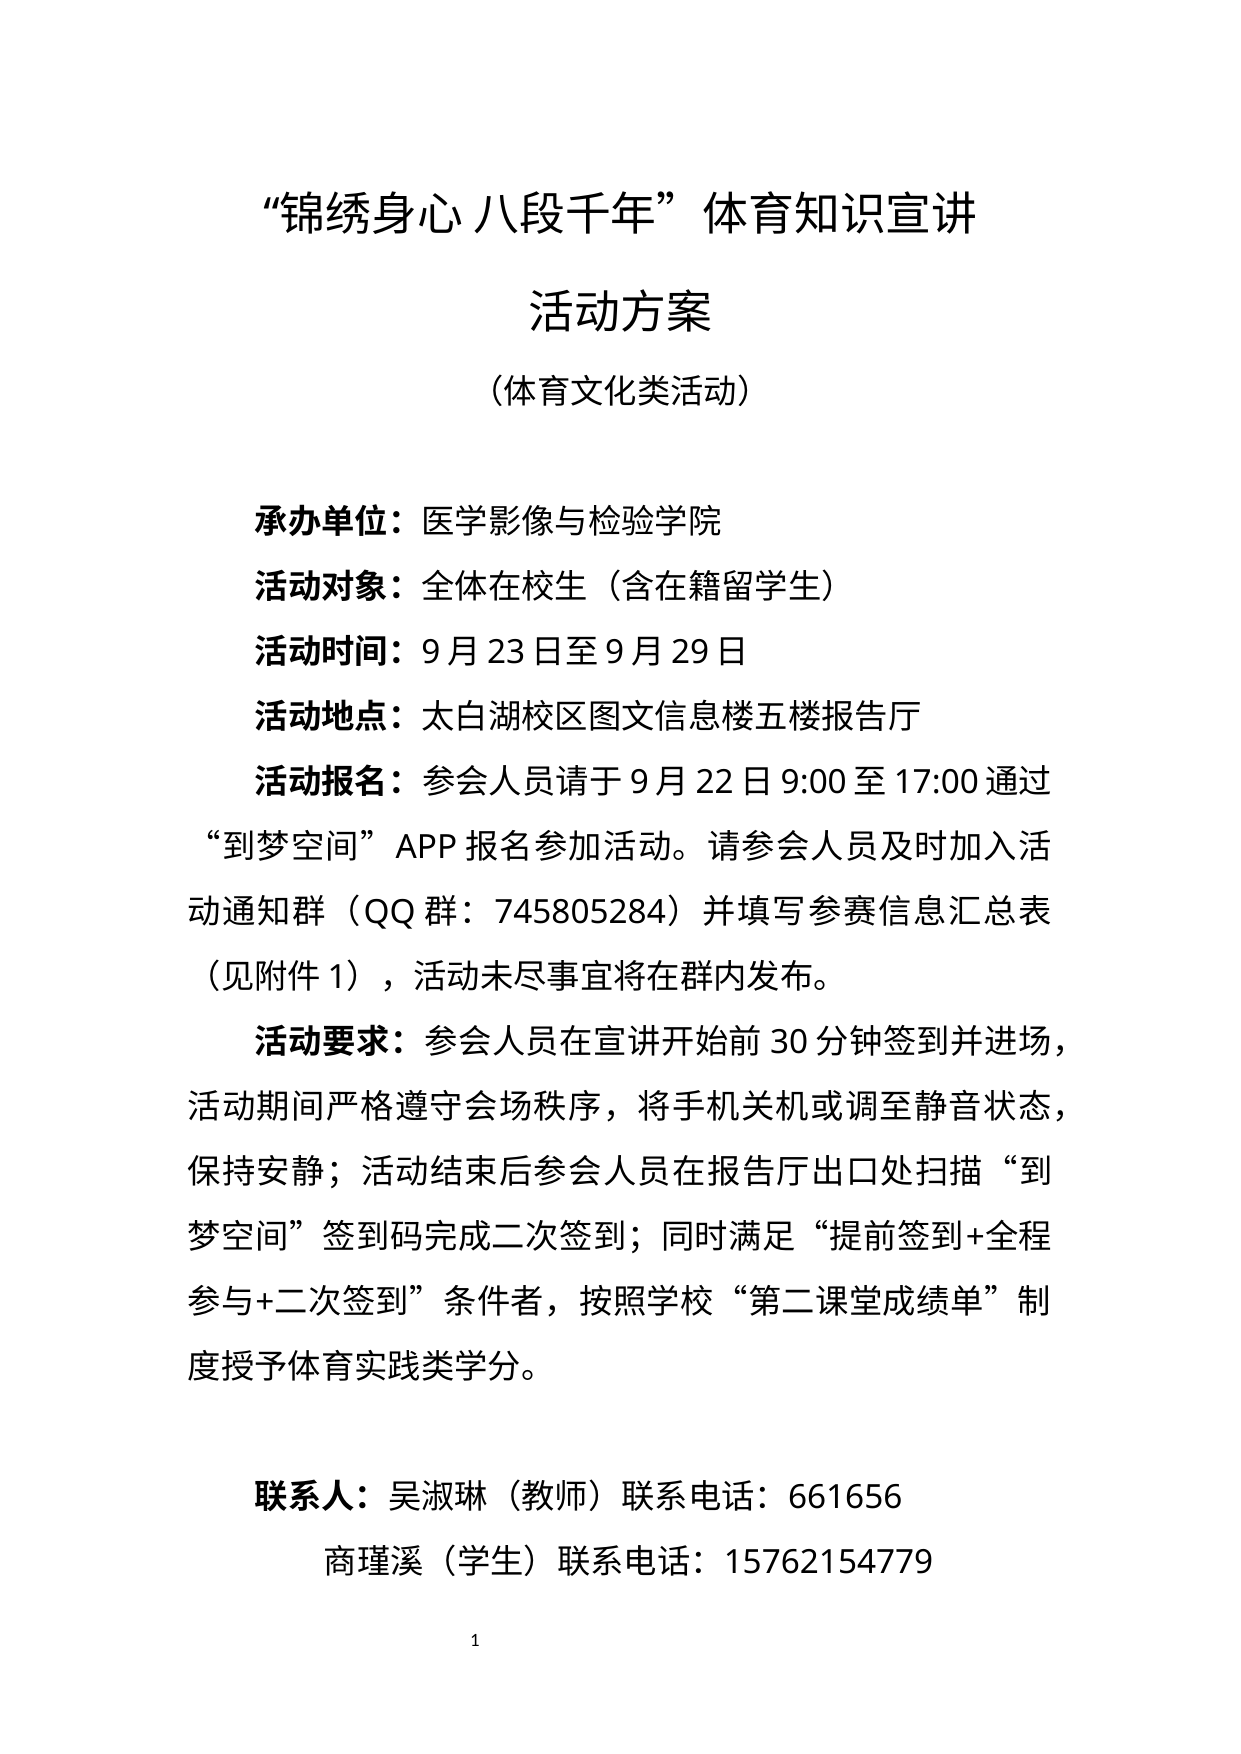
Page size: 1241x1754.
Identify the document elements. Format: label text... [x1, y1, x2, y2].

text （体育文化类活动） [187, 357, 1053, 422]
text 活动对象：全体在校生（含在籍留学生） [187, 552, 1053, 617]
text 商瑾溪（学生）联系电话：15762154779 [187, 1527, 1053, 1592]
text 承办单位：医学影像与检验学院 [187, 487, 1053, 552]
text “锦绣身心 八段千年”体育知识宣讲 [187, 162, 1053, 259]
text 活动时间：9月23日至9月29日 [187, 617, 1053, 682]
text 活动要求：参会人员在宣讲开始前30分钟签到并进场，活动期间严格遵守会场秩序，将手机关机或调至静音状态，保持安静；活动结束后参会人员在报告厅出口处扫描“到梦空间”签到码完成二次签到；同时满足“提前签到+全程参与+二次签到”条件者，按照学校“第二课堂成绩单”制度授予体育实践类学分。 [187, 1007, 1053, 1397]
text 活动地点：太白湖校区图文信息楼五楼报告厅 [187, 682, 1053, 747]
text 活动方案 [187, 259, 1053, 357]
text 联系人：吴淑琳（教师）联系电话：661656 [187, 1462, 1053, 1527]
text 活动报名：参会人员请于9月22日9:00至17:00通过“到梦空间”APP报名参加活动。请参会人员及时加入活动通知群（QQ群：745805284）并填写参赛信息汇总表（见附件1），活动未尽事宜将在群内发布。 [187, 747, 1053, 1007]
